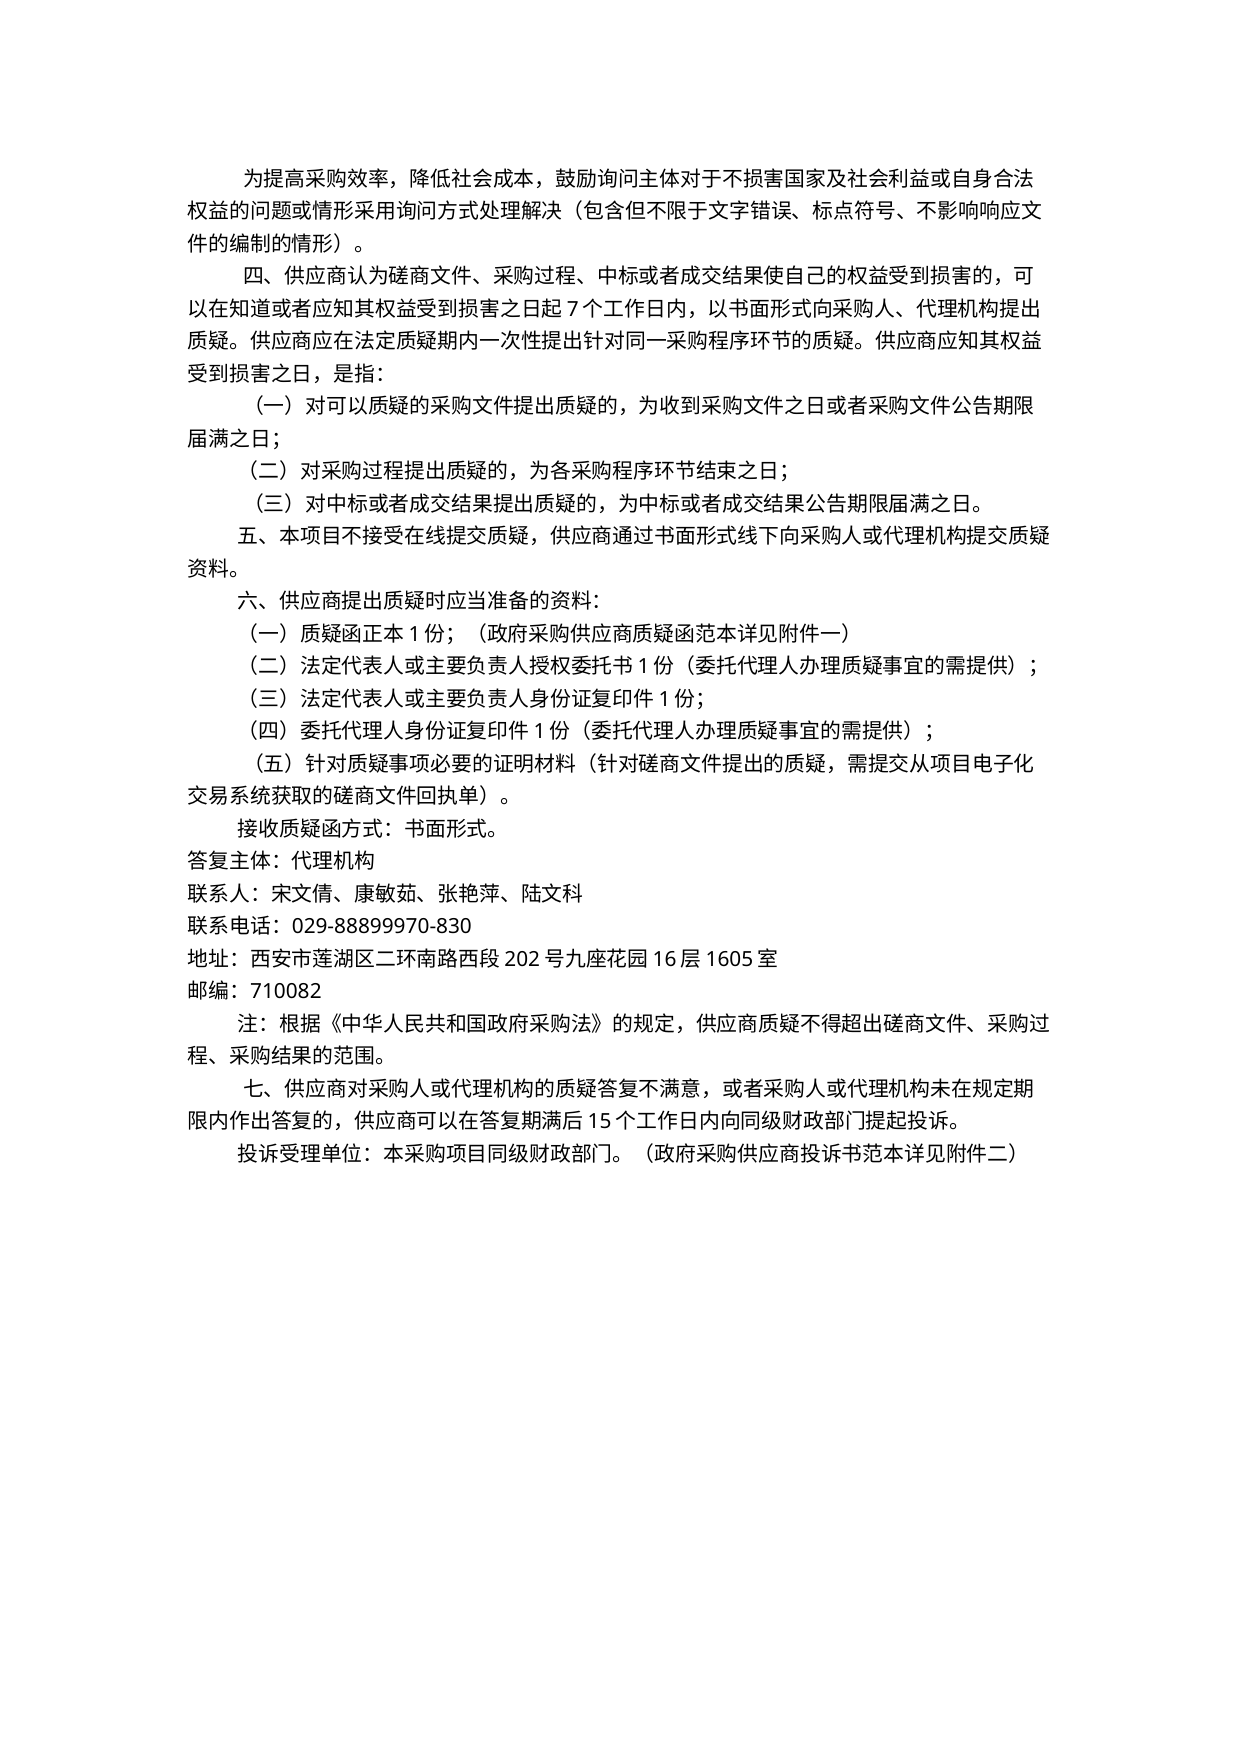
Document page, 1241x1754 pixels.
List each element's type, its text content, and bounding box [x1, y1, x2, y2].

text （四）委托代理人身份证复印件1份（委托代理人办理质疑事宜的需提供）； [187, 714, 1053, 747]
text （一）质疑函正本1份；（政府采购供应商质疑函范本详见附件一） [187, 617, 1053, 649]
text 为提高采购效率，降低社会成本，鼓励询问主体对于不损害国家及社会利益或自身合法权益的问题或情形采用询问方式处理解决（包含但不限于文字错误、标点符号、不影响响应文件的编制的情形）。 [187, 162, 1053, 259]
text （三）法定代表人或主要负责人身份证复印件1份； [187, 682, 1053, 714]
text 注：根据《中华人民共和国政府采购法》的规定，供应商质疑不得超出磋商文件、采购过程、采购结果的范围。 [187, 1007, 1053, 1072]
text 答复主体：代理机构 [187, 844, 1053, 877]
text 邮编：710082 [187, 974, 1053, 1007]
text 联系电话：029-88899970-830 [187, 909, 1053, 942]
text （二）对采购过程提出质疑的，为各采购程序环节结束之日； [187, 454, 1053, 487]
text 五、本项目不接受在线提交质疑，供应商通过书面形式线下向采购人或代理机构提交质疑资料。 [187, 519, 1053, 584]
text （三）对中标或者成交结果提出质疑的，为中标或者成交结果公告期限届满之日。 [187, 487, 1053, 519]
text （五）针对质疑事项必要的证明材料（针对磋商文件提出的质疑，需提交从项目电子化交易系统获取的磋商文件回执单）。 [187, 747, 1053, 812]
text 四、供应商认为磋商文件、采购过程、中标或者成交结果使自己的权益受到损害的，可以在知道或者应知其权益受到损害之日起7个工作日内，以书面形式向采购人、代理机构提出质疑。供应商应在法定质疑期内一次性提出针对同一采购程序环节的质疑。供应商应知其权益受到损害之日，是指： [187, 259, 1053, 389]
text 六、供应商提出质疑时应当准备的资料： [187, 584, 1053, 617]
text 地址：西安市莲湖区二环南路西段202号九座花园16层1605室 [187, 942, 1053, 974]
text 联系人：宋文倩、康敏茹、张艳萍、陆文科 [187, 877, 1053, 909]
text （一）对可以质疑的采购文件提出质疑的，为收到采购文件之日或者采购文件公告期限届满之日； [187, 389, 1053, 454]
text 投诉受理单位：本采购项目同级财政部门。（政府采购供应商投诉书范本详见附件二） [187, 1137, 1053, 1169]
text 七、供应商对采购人或代理机构的质疑答复不满意，或者采购人或代理机构未在规定期限内作出答复的，供应商可以在答复期满后15个工作日内向同级财政部门提起投诉。 [187, 1072, 1053, 1137]
text 接收质疑函方式：书面形式。 [187, 812, 1053, 844]
text （二）法定代表人或主要负责人授权委托书1份（委托代理人办理质疑事宜的需提供）； [187, 649, 1053, 682]
